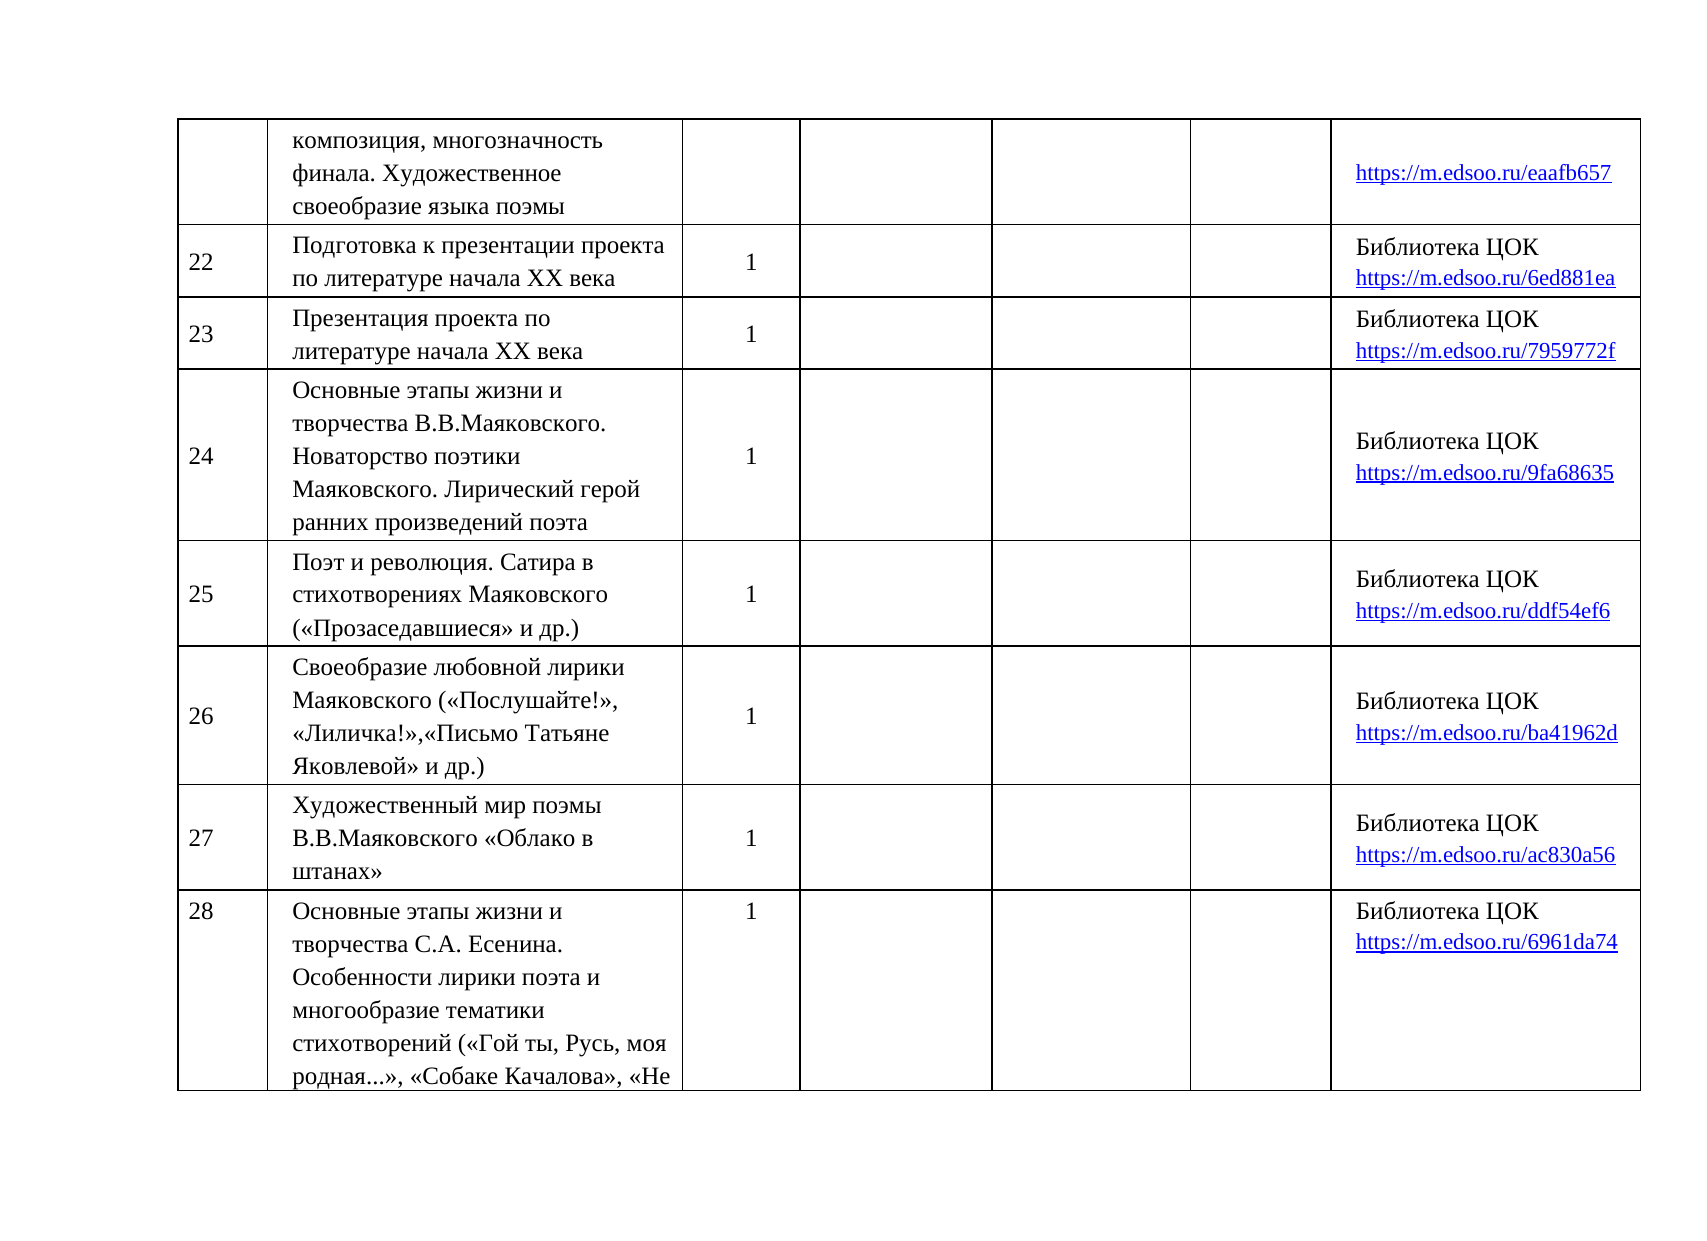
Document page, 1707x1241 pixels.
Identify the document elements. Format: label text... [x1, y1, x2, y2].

table_cell Библиотека ЦОК https://m.edsoo.ru/9fa68635 [1332, 370, 1640, 540]
table_cell 23 [179, 298, 267, 368]
table_cell 1 [683, 225, 799, 296]
table_cell [801, 298, 991, 368]
table_cell Библиотека ЦОК https://m.edsoo.ru/ac830a56 [1332, 785, 1640, 889]
table_cell Библиотека ЦОК https://m.edsoo.ru/ddf54ef6 [1332, 541, 1640, 645]
table_cell 1 [683, 647, 799, 784]
table_cell [993, 541, 1190, 645]
table_cell 1 [683, 891, 799, 1090]
table_cell Своеобразие любовной лирики Маяковского («Послушайте!», «Лиличка!»,«Письмо Татьяне Яковлевой» и др.) [268, 647, 682, 784]
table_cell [1332, 120, 1640, 223]
table_cell 1 [683, 370, 799, 540]
table_cell [801, 647, 991, 784]
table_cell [1332, 891, 1640, 1090]
table_cell [801, 785, 991, 889]
table_cell Художественный мир поэмы В.В.Маяковского «Облако в штанах» [268, 785, 682, 889]
table_cell [801, 370, 991, 540]
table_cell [268, 120, 682, 223]
table_cell Библиотека ЦОК https://m.edsoo.ru/ba41962d [1332, 647, 1640, 784]
table_cell [993, 120, 1190, 223]
table_cell 22 [179, 225, 267, 296]
table_cell 28 [179, 891, 267, 1090]
table_cell [1191, 120, 1330, 223]
table_cell [1191, 225, 1330, 296]
table_cell Библиотека ЦОК https://m.edsoo.ru/7959772f [1332, 298, 1640, 368]
table_cell [801, 120, 991, 223]
table_cell [1191, 785, 1330, 889]
table_cell [1191, 541, 1330, 645]
table_cell [993, 647, 1190, 784]
table_cell Поэт и революция. Сатира в стихотворениях Маяковского («Прозаседавшиеся» и др.) [268, 541, 682, 645]
table_cell 25 [179, 541, 267, 645]
table_cell [1191, 298, 1330, 368]
table_cell [1191, 647, 1330, 784]
table_cell [801, 541, 991, 645]
table_cell 24 [179, 370, 267, 540]
table_cell 1 [683, 120, 799, 223]
table_cell 1 [683, 785, 799, 889]
table_cell [993, 891, 1190, 1090]
table_cell Библиотека ЦОК https://m.edsoo.ru/6ed881ea [1332, 225, 1640, 296]
table_cell [801, 891, 991, 1090]
table_cell [1191, 370, 1330, 540]
table_cell 26 [179, 647, 267, 784]
table_cell 21 [179, 120, 267, 223]
table_cell 1 [683, 541, 799, 645]
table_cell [268, 891, 682, 1090]
table_cell [1191, 891, 1330, 1090]
table_cell [993, 225, 1190, 296]
table_cell Презентация проекта по литературе начала ХХ века [268, 298, 682, 368]
table_cell [993, 298, 1190, 368]
table_cell [993, 785, 1190, 889]
table_cell [801, 225, 991, 296]
table_cell 27 [179, 785, 267, 889]
table_cell [993, 370, 1190, 540]
table_cell 1 [683, 298, 799, 368]
table_cell Основные этапы жизни и творчества В.В.Маяковского. Новаторство поэтики Маяковского. Лирический герой ранних произведений поэта [268, 370, 682, 540]
table_cell Подготовка к презентации проекта по литературе начала ХХ века [268, 225, 682, 296]
